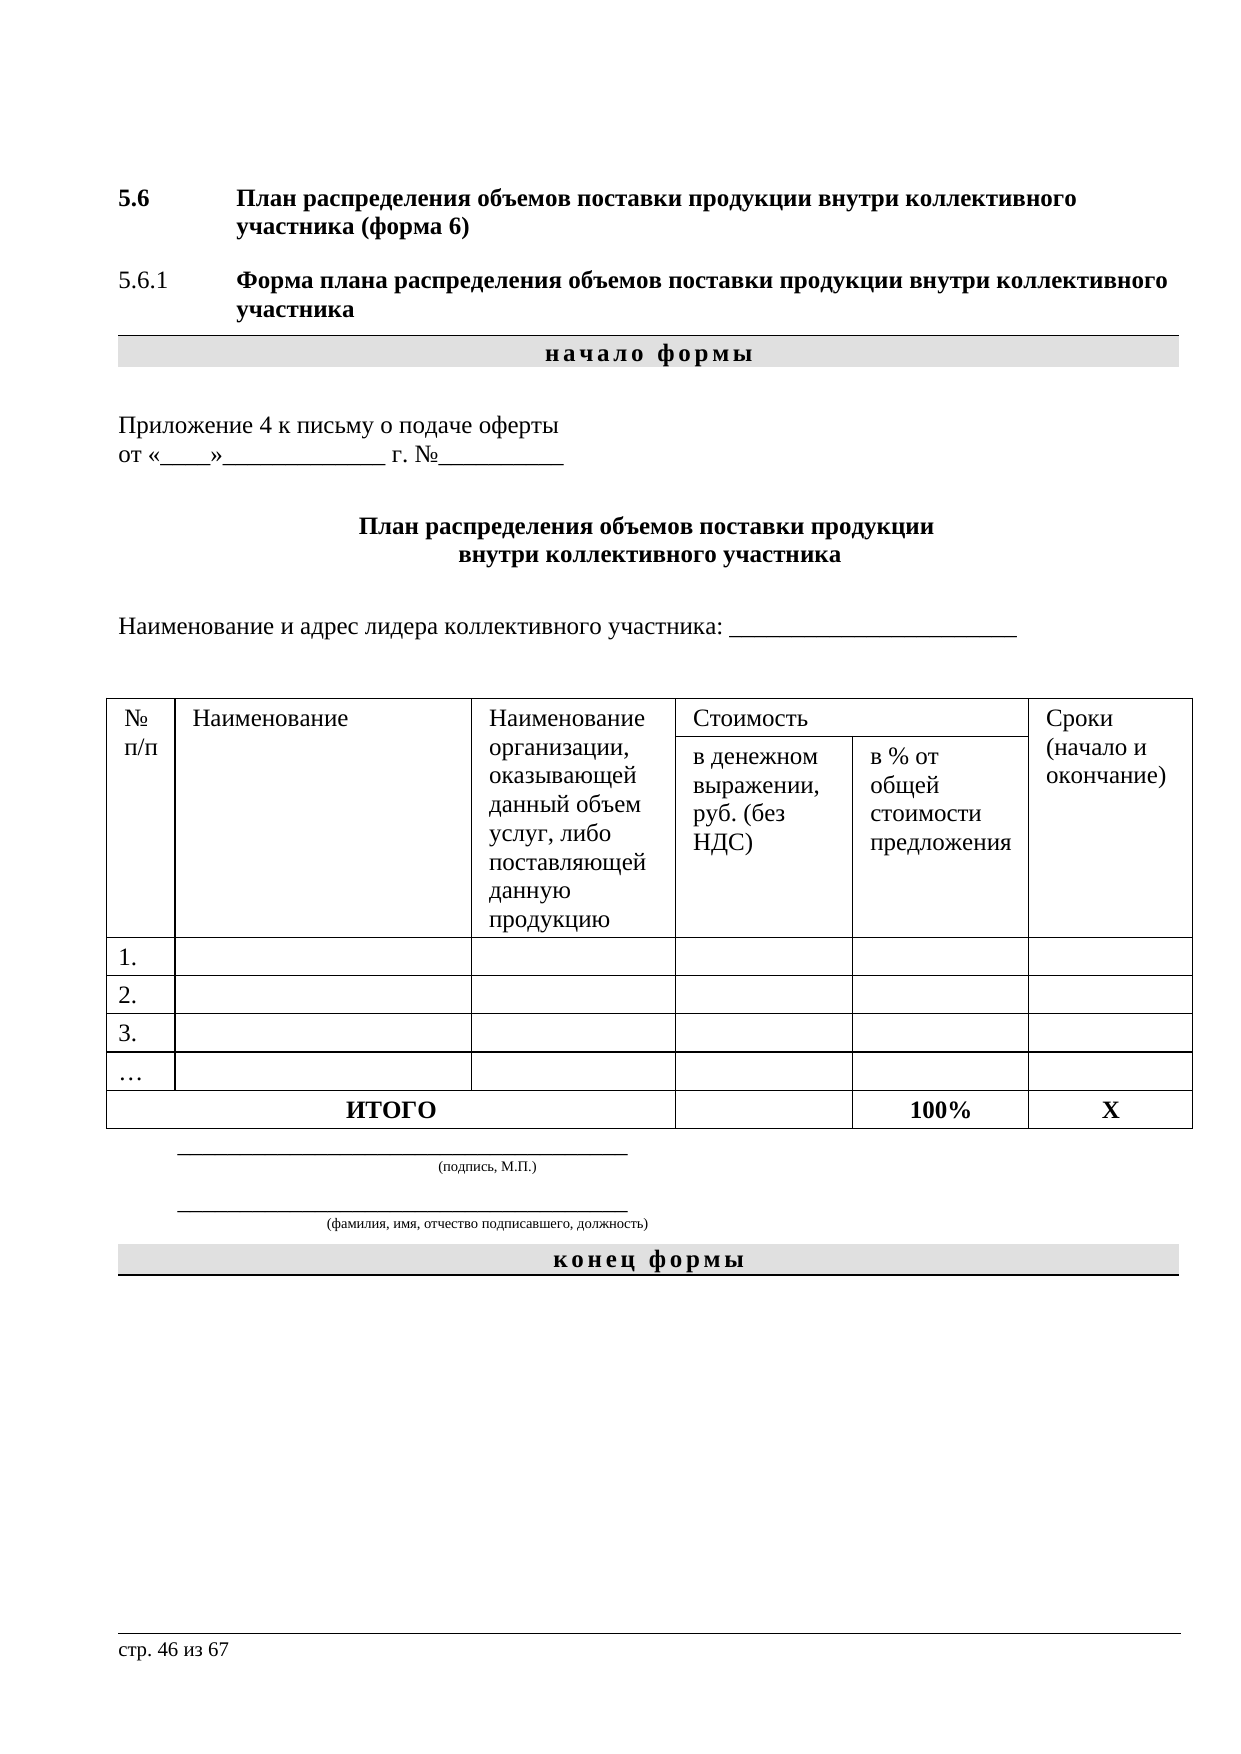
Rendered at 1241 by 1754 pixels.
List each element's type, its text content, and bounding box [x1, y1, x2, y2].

table_cell [176, 1053, 471, 1089]
text Приложение 4 к письму о подаче оферты от «____»_____________ г. №__________ [118, 410, 1181, 468]
text (фамилия, имя, отчество подписавшего, должность) [118, 1215, 797, 1244]
table_header Сроки (начало и окончание) [1029, 699, 1192, 937]
table_cell [472, 1053, 675, 1089]
text ____________________________________ [118, 1186, 1181, 1215]
table_cell [472, 938, 675, 975]
table_header № п/п [107, 699, 174, 937]
table_header Стоимость [676, 699, 1028, 736]
table_cell [1029, 1014, 1192, 1051]
table_cell [1029, 976, 1192, 1013]
table_cell 100% [853, 1091, 1028, 1128]
table_cell [853, 1053, 1028, 1089]
table_cell [853, 1014, 1028, 1051]
table_cell в денежном выражении, руб. (без НДС) [676, 737, 852, 937]
table_cell [1029, 938, 1192, 975]
text Форма плана распределения объемов поставки продукции внутри коллективного участника [118, 265, 1181, 323]
text начало формы [118, 336, 1179, 367]
table_cell [176, 976, 471, 1013]
table_header Наименование организации, оказывающей данный объем услуг, либо поставляющей данную продукцию [472, 699, 675, 937]
table_cell [472, 1014, 675, 1051]
table_cell Х [1029, 1091, 1192, 1128]
text Наименование и адрес лидера коллективного участника: _______________________ [118, 611, 1181, 640]
table_cell ИТОГО [107, 1091, 675, 1128]
text План распределения объемов поставки продукции внутри коллективного участника [118, 511, 1181, 568]
table_cell [176, 1014, 471, 1051]
table_cell [676, 938, 852, 975]
table_cell [472, 976, 675, 1013]
table_cell в % от общей стоимости предложения [853, 737, 1028, 937]
text ____________________________________ [118, 1129, 1181, 1157]
subtitle План распределения объемов поставки продукции внутри коллективного участника (форма 6) [118, 183, 1181, 240]
text конец формы [118, 1244, 1179, 1274]
table_cell [107, 938, 174, 975]
table_cell [176, 938, 471, 975]
table_cell [107, 1014, 174, 1051]
table_cell [676, 976, 852, 1013]
table_cell [853, 938, 1028, 975]
table_cell [676, 1014, 852, 1051]
table_cell [676, 1053, 852, 1089]
table_cell [1029, 1053, 1192, 1089]
table_cell [853, 976, 1028, 1013]
text (подпись, М.П.) [118, 1157, 797, 1186]
table_header Наименование [176, 699, 471, 937]
table_cell [676, 1091, 852, 1128]
table_cell [107, 976, 174, 1013]
table_cell … [107, 1053, 174, 1089]
